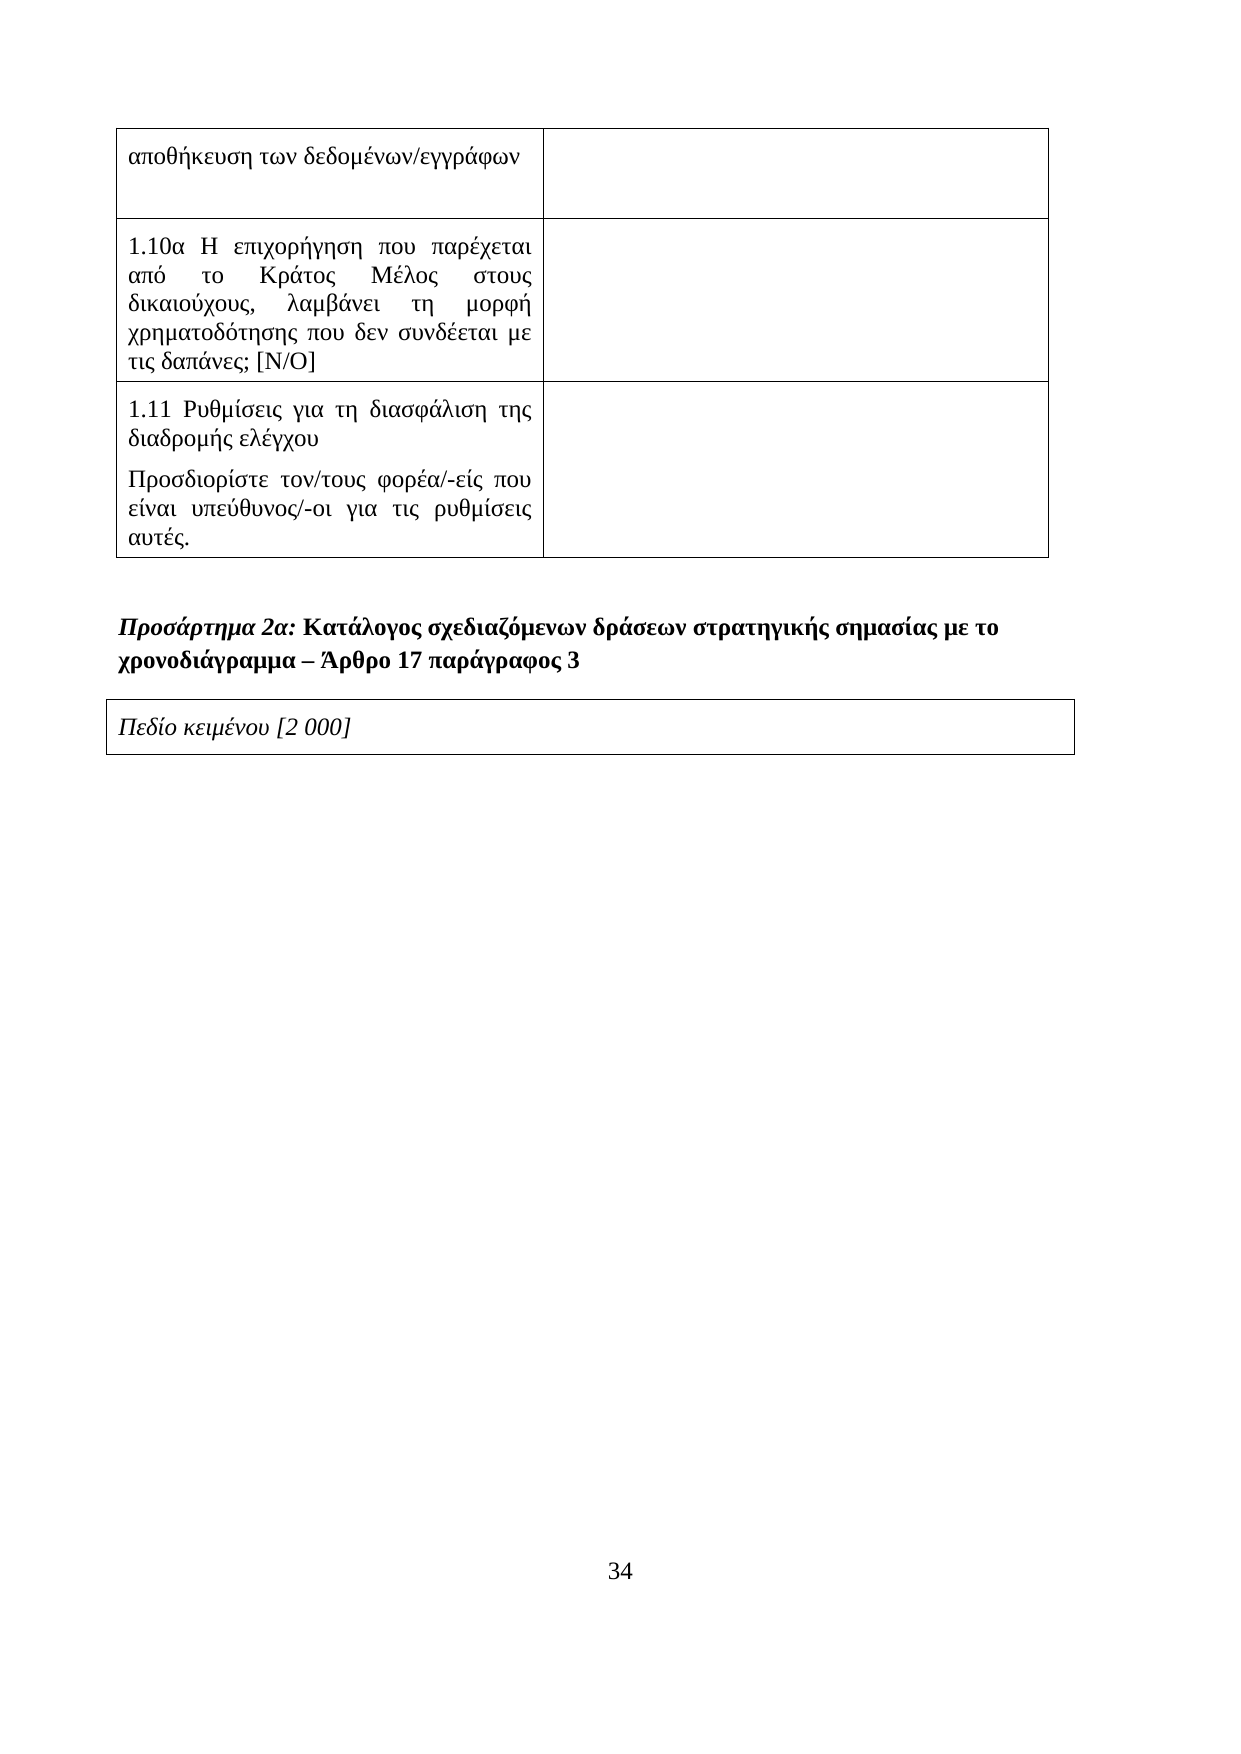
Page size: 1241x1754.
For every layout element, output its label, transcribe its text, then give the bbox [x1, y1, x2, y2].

text Προσάρτημα 2α: Κατάλογος σχεδιαζόμενων δράσεων στρατηγικής σημασίας µε το χρονοδιάγραµµα – Άρθρο 17 παράγραφος 3 [118, 612, 1122, 673]
table_cell [544, 129, 1048, 217]
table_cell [117, 129, 543, 217]
table_cell 1.10α Η επιχορήγηση που παρέχεται από το Κράτος Μέλος στους δικαιούχους, λαμβάνει τη μορφή χρηματοδότησης που δεν συνδέεται με τις δαπάνες; [Ν/Ο] [117, 219, 543, 381]
table_cell [544, 382, 1048, 557]
table_cell [544, 219, 1048, 381]
table_cell 1.11 Ρυθμίσεις για τη διασφάλιση της διαδρομής ελέγχου Προσδιορίστε τον/τους φορέα/-είς που είναι υπεύθυνος/-οι για τις ρυθμίσεις αυτές. [117, 382, 543, 557]
table_header Πεδίο κειμένου [2 000] [107, 700, 1074, 753]
